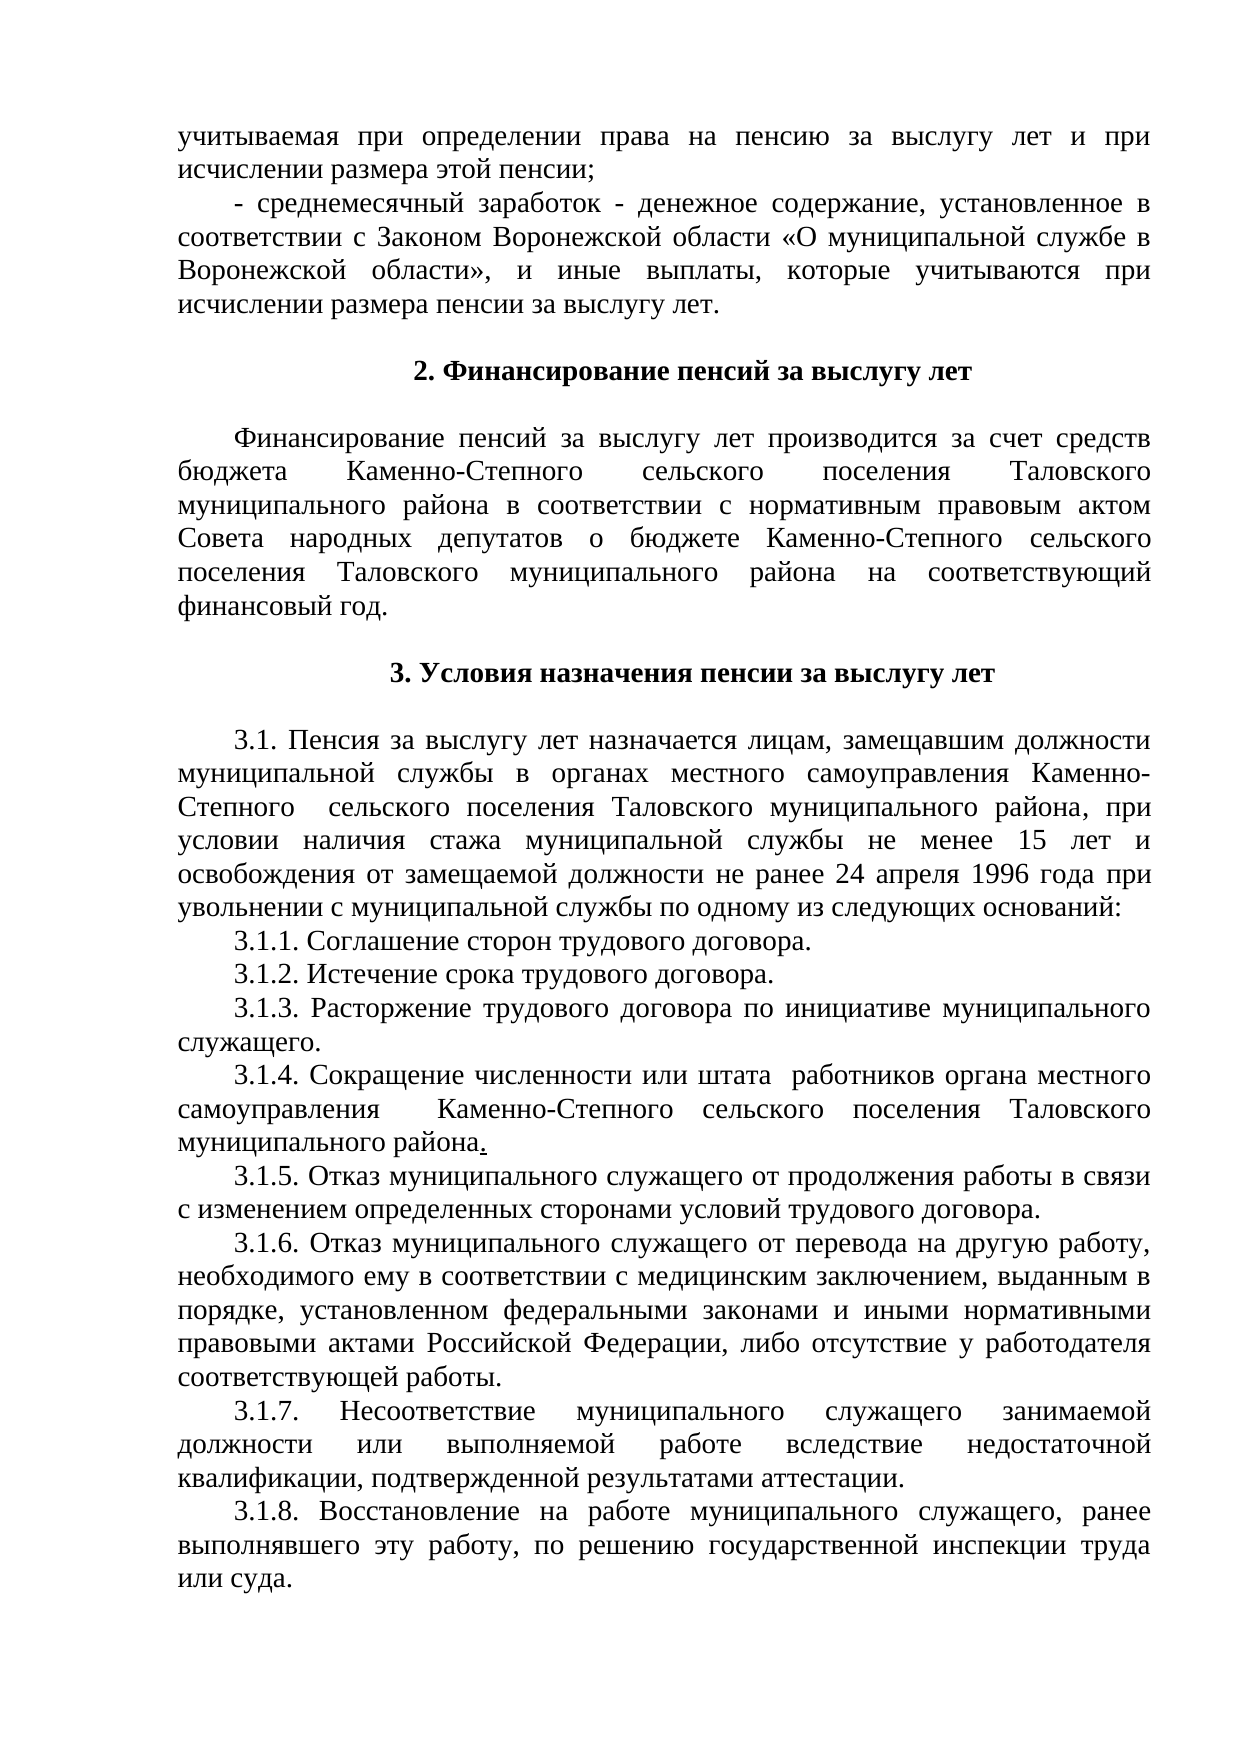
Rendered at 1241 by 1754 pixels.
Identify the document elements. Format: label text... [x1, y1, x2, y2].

text 3. Условия назначения пенсии за выслугу лет [177, 655, 1152, 688]
text 3.1. Пенсия за выслугу лет назначается лицам, замещавшим должности муниципальной службы в органах местного самоуправления Каменно-Степного сельского поселения Таловского муниципального района, при условии наличия стажа муниципальной службы не менее 15 лет и освобождения от замещаемой должности не ранее 24 апреля 1996 года при увольнении с муниципальной службы по одному из следующих оснований: [177, 722, 1152, 923]
text 2. Финансирование пенсий за выслугу лет [177, 353, 1152, 386]
text 3.1.4. Сокращение численности или штата работников органа местного самоуправления Каменно-Степного сельского поселения Таловского муниципального района. [177, 1057, 1152, 1158]
text 3.1.7. Несоответствие муниципального служащего занимаемой должности или выполняемой работе вследствие недостаточной квалификации, подтвержденной результатами аттестации. [177, 1393, 1152, 1493]
text 3.1.6. Отказ муниципального служащего от перевода на другую работу, необходимого ему в соответствии с медицинским заключением, выданным в порядке, установленном федеральными законами и иными нормативными правовыми актами Российской Федерации, либо отсутствие у работодателя соответствующей работы. [177, 1225, 1152, 1393]
text 3.1.8. Восстановление на работе муниципального служащего, ранее выполнявшего эту работу, по решению государственной инспекции труда или суда. [177, 1493, 1152, 1594]
text Финансирование пенсий за выслугу лет производится за счет средств бюджета Каменно-Степного сельского поселения Таловского муниципального района в соответствии с нормативным правовым актом Совета народных депутатов о бюджете Каменно-Степного сельского поселения Таловского муниципального района на соответствующий финансовый год. [177, 420, 1152, 621]
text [177, 118, 1152, 185]
text 3.1.2. Истечение срока трудового договора. [177, 957, 1152, 990]
text 3.1.5. Отказ муниципального служащего от продолжения работы в связи с изменением определенных сторонами условий трудового договора. [177, 1158, 1152, 1225]
text - среднемесячный заработок - денежное содержание, установленное в соответствии с Законом Воронежской области «О муниципальной службе в Воронежской области», и иные выплаты, которые учитываются при исчислении размера пенсии за выслугу лет. [177, 185, 1152, 319]
text 3.1.3. Расторжение трудового договора по инициативе муниципального служащего. [177, 990, 1152, 1057]
text 3.1.1. Соглашение сторон трудового договора. [177, 923, 1152, 957]
